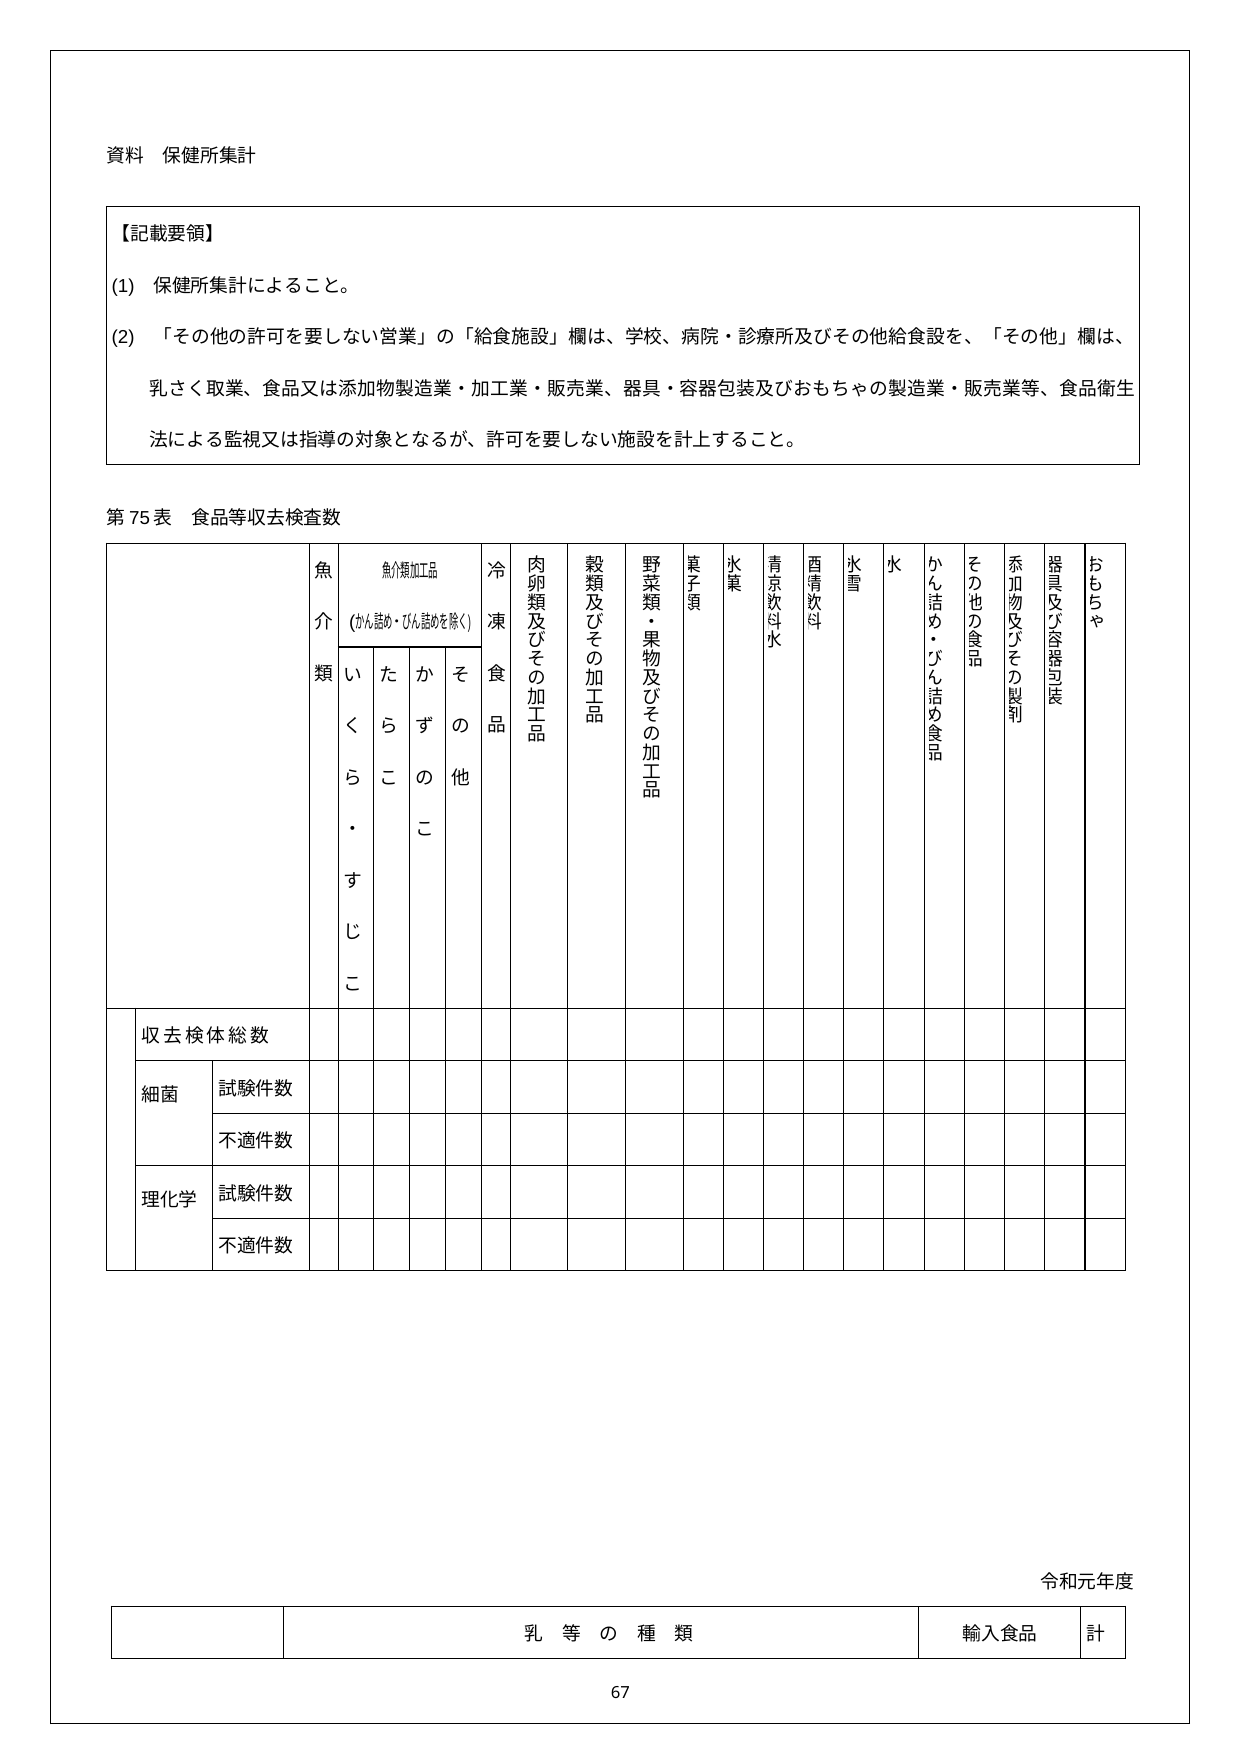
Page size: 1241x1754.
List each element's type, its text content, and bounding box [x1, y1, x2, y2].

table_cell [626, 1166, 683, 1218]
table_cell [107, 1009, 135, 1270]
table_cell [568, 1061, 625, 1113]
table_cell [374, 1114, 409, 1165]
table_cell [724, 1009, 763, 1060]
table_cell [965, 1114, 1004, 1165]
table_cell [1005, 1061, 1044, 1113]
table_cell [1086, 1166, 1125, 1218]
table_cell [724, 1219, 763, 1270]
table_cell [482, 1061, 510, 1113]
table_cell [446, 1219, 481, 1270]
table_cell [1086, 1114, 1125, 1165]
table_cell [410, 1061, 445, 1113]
text 令和元年度 [106, 1554, 1134, 1606]
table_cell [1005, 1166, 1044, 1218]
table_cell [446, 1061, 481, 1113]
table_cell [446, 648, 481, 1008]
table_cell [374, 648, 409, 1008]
text 資料 保健所集計 [106, 129, 1134, 180]
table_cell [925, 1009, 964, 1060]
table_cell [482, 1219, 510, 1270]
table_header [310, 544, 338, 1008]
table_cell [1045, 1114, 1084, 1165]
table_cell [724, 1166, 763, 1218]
text 第75表 食品等収去検査数 [106, 491, 1134, 542]
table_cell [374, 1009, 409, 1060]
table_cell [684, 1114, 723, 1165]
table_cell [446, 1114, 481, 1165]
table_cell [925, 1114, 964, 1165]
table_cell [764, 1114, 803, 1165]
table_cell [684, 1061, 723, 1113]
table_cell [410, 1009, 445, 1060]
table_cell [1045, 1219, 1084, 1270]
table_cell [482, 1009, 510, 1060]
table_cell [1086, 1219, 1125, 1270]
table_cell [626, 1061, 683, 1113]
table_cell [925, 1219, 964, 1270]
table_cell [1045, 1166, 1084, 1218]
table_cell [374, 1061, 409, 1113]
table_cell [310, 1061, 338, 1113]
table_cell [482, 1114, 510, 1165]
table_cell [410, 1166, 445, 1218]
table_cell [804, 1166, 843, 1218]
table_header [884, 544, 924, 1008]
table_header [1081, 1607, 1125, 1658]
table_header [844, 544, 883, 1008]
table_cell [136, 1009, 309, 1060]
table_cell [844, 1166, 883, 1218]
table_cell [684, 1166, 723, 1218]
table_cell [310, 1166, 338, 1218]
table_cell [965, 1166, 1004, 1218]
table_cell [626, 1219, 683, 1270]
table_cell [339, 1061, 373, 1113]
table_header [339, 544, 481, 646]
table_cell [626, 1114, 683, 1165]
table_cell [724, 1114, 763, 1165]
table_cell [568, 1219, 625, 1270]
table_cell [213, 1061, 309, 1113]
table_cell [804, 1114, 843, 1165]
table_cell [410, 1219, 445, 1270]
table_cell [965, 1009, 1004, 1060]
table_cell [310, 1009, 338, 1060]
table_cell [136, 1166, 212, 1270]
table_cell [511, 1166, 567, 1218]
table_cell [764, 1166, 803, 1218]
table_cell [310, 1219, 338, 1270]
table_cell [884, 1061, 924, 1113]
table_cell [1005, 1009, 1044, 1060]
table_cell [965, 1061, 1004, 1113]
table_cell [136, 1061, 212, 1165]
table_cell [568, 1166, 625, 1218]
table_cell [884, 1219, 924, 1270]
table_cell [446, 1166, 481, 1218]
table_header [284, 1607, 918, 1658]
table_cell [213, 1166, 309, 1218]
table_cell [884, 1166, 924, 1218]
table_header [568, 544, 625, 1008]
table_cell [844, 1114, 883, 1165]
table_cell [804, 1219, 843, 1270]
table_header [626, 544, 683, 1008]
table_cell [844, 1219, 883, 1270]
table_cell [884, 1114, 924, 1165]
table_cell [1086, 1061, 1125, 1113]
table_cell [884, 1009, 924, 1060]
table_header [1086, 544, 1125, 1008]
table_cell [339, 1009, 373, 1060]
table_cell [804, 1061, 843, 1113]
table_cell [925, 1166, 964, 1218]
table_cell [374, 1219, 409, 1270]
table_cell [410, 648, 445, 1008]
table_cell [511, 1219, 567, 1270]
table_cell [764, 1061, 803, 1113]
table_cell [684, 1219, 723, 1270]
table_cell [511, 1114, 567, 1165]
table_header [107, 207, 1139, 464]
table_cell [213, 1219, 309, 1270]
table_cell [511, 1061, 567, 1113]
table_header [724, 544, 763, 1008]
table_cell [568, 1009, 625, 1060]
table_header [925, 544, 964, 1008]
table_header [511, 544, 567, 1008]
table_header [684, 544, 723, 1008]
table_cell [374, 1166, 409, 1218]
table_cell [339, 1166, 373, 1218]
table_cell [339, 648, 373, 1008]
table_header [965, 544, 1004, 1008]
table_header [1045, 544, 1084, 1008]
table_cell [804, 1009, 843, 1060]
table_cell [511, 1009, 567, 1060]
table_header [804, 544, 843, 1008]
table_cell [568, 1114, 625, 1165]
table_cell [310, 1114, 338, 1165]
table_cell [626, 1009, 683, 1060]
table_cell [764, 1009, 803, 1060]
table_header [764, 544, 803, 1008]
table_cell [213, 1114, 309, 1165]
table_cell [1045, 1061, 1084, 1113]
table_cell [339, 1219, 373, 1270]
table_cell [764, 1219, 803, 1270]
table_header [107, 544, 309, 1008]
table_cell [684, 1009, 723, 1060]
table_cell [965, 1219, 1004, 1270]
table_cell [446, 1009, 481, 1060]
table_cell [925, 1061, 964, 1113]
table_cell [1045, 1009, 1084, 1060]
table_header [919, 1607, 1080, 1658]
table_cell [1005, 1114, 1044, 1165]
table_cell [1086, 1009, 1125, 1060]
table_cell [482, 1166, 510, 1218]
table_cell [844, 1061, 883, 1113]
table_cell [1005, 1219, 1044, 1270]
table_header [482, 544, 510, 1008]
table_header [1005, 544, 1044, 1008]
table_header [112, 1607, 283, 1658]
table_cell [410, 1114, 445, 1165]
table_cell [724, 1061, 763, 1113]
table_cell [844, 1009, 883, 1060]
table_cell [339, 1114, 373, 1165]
